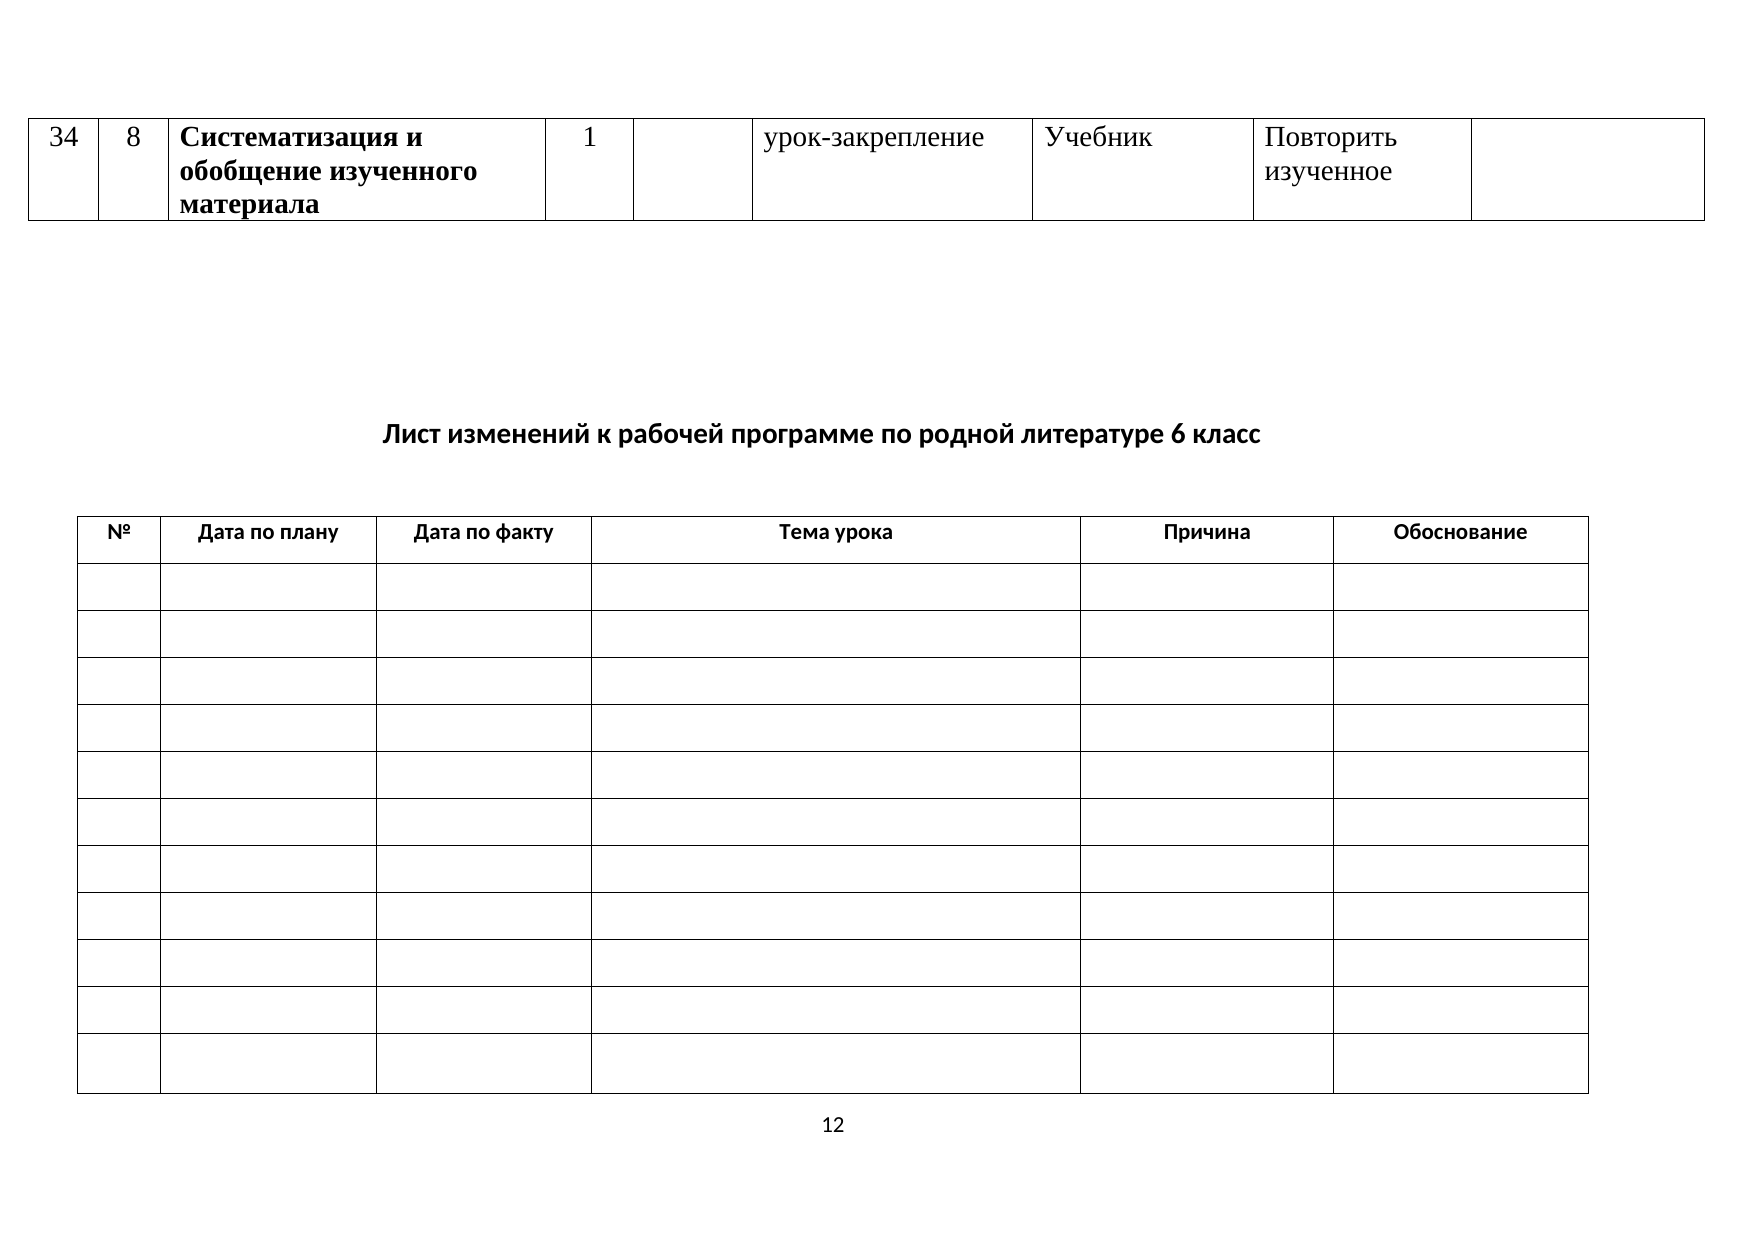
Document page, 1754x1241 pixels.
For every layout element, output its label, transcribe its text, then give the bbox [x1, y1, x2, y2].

table_cell [377, 893, 591, 939]
table_cell [1081, 987, 1333, 1033]
table_cell [161, 987, 376, 1033]
table_cell [161, 893, 376, 939]
table_header Дата по факту [377, 517, 591, 563]
table_cell [1081, 846, 1333, 892]
table_cell [1334, 893, 1588, 939]
table_cell [377, 1034, 591, 1093]
table_cell [1081, 940, 1333, 986]
table_cell [161, 658, 376, 704]
table_cell [1334, 987, 1588, 1033]
table_cell [377, 987, 591, 1033]
text Лист изменений к рабочей программе по родной литературе 6 класс [88, 416, 1577, 451]
table_cell [161, 799, 376, 845]
table_cell [1081, 752, 1333, 798]
table_cell [161, 846, 376, 892]
table_cell [1334, 752, 1588, 798]
table_cell [78, 846, 160, 892]
table_cell [1081, 799, 1333, 845]
table_cell [377, 846, 591, 892]
table_cell [377, 940, 591, 986]
table_cell 34 [29, 119, 98, 220]
table_cell [377, 705, 591, 751]
table_cell [592, 846, 1080, 892]
table_cell урок-закрепление [753, 119, 1032, 220]
table_cell [1334, 658, 1588, 704]
table_cell [592, 658, 1080, 704]
table_cell [1081, 658, 1333, 704]
table_cell [78, 799, 160, 845]
table_cell [592, 940, 1080, 986]
table_cell [161, 705, 376, 751]
table_cell [377, 658, 591, 704]
table_cell [1081, 611, 1333, 657]
table_header Тема урока [592, 517, 1080, 563]
table_cell [78, 752, 160, 798]
table_header Причина [1081, 517, 1333, 563]
table_cell [78, 940, 160, 986]
table_cell [1334, 846, 1588, 892]
table_cell [1081, 564, 1333, 610]
table_cell [78, 658, 160, 704]
table_header № [78, 517, 160, 563]
table_cell 8 [99, 119, 168, 220]
table_cell [1081, 1034, 1333, 1093]
table_cell [592, 611, 1080, 657]
table_cell Систематизация и обобщение изученного материала [169, 119, 545, 220]
table_cell [161, 940, 376, 986]
table_cell [592, 1034, 1080, 1093]
table_cell [78, 987, 160, 1033]
table_cell [1334, 611, 1588, 657]
table_cell [634, 119, 752, 220]
table_cell [592, 752, 1080, 798]
table_cell Повторить изученное [1254, 119, 1471, 220]
table_cell Учебник [1033, 119, 1253, 220]
table_cell [78, 893, 160, 939]
table_header Дата по плану [161, 517, 376, 563]
table_cell [592, 799, 1080, 845]
table_cell [1472, 119, 1704, 220]
table_cell [78, 564, 160, 610]
table_header Обоснование [1334, 517, 1588, 563]
table_cell 1 [546, 119, 633, 220]
table_cell [377, 611, 591, 657]
table_cell [377, 752, 591, 798]
table_cell [1334, 940, 1588, 986]
table_cell [161, 752, 376, 798]
table_cell [592, 987, 1080, 1033]
table_cell [377, 799, 591, 845]
table_cell [592, 893, 1080, 939]
table_cell [161, 1034, 376, 1093]
table_cell [1334, 799, 1588, 845]
table_cell [377, 564, 591, 610]
table_cell [1081, 893, 1333, 939]
table_cell [1334, 564, 1588, 610]
table_cell [592, 564, 1080, 610]
table_cell [1334, 705, 1588, 751]
table_cell [592, 705, 1080, 751]
table_cell [161, 611, 376, 657]
table_cell [1081, 705, 1333, 751]
table_cell [78, 1034, 160, 1093]
table_cell [1334, 1034, 1588, 1093]
table_cell [78, 611, 160, 657]
table_cell [78, 705, 160, 751]
table_cell [161, 564, 376, 610]
